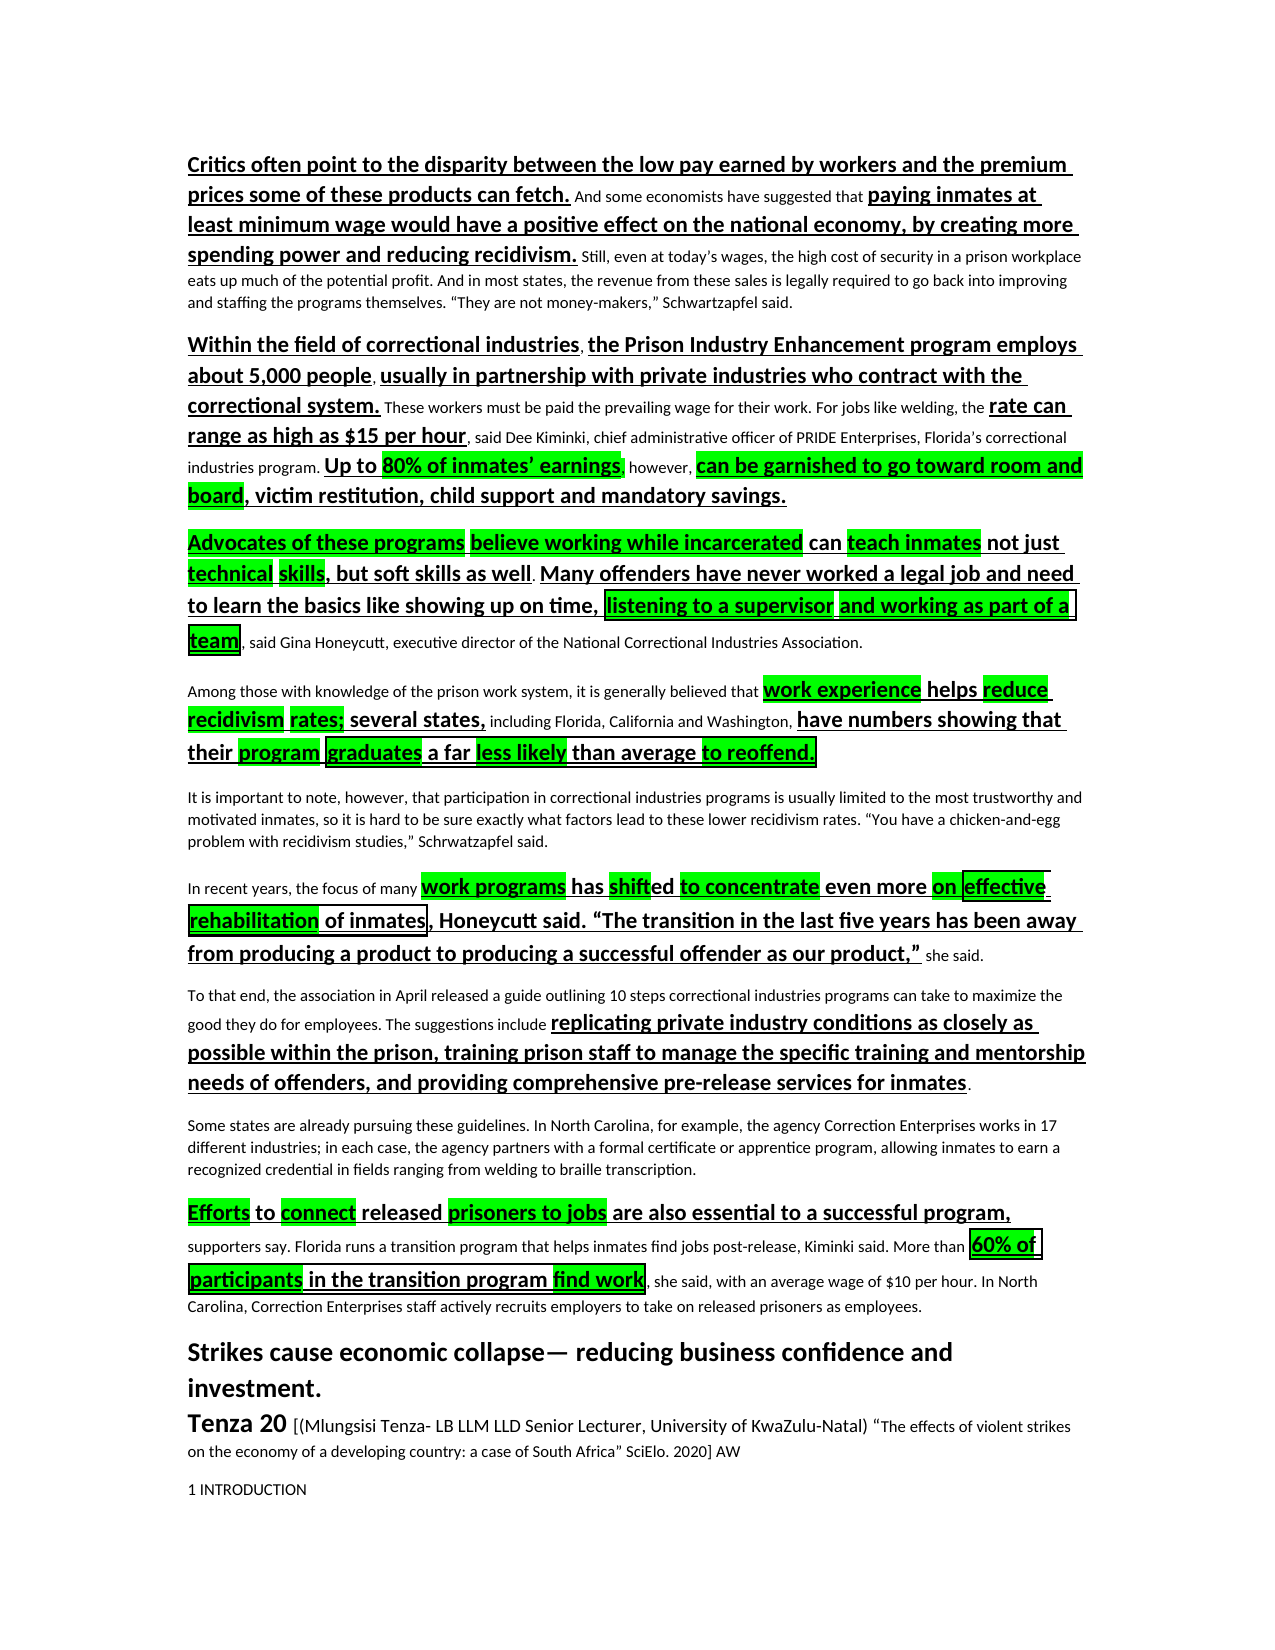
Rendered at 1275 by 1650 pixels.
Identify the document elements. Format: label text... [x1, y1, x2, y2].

subtitle Strikes cause economic collapse— reducing business confidence and investment. [187, 1335, 1087, 1404]
text To that end, the association in April released a guide outlining 10 steps correctional industries programs can take to maximize the good they do for employees. The suggestions include replicating private industry conditions as closely as possible within the prison, training prison staff to manage the specific training and mentorship needs of offenders, and providing comprehensive pre-release services for inmates. [187, 986, 1087, 1097]
text In recent years, the focus of many work programs has shifted to concentrate even more on effective rehabilitation of inmates, Honeycutt said. “The transition in the last five years has been away from producing a product to producing a successful offender as our product,” she said. [187, 870, 1087, 967]
text Efforts to connect released prisoners to jobs are also essential to a successful program, supporters say. Florida runs a transition program that helps inmates find jobs post-release, Kiminki said. More than 60% of participants in the transition program find work, she said, with an average wage of $10 per hour. In North Carolina, Correction Enterprises staff actively recruits employers to take on released prisoners as employees. [187, 1198, 1087, 1317]
text Among those with knowledge of the prison work system, it is generally believed that work experience helps reduce recidivism rates; several states, including Florida, California and Washington, have numbers showing that their program graduates a far less likely than average to reoffend. [187, 675, 1087, 768]
text Some states are already pursuing these guidelines. In North Carolina, for example, the agency Correction Enterprises works in 17 different industries; in each case, the agency partners with a formal certificate or apprentice program, allowing inmates to earn a recognized credential in fields ranging from welding to braille transcription. [187, 1115, 1087, 1179]
text Advocates of these programs believe working while incarcerated can teach inmates not just technical skills, but soft skills as well. Many offenders have never worked a legal job and need to learn the basics like showing up on time, listening to a supervisor and working as part of a team, said Gina Honeycutt, executive director of the National Correctional Industries Association. [187, 528, 1087, 656]
text Tenza 20 [(Mlungsisi Tenza- LB LLM LLD Senior Lecturer, University of KwaZulu-Natal) “The effects of violent strikes on the economy of a developing country: a case of South Africa” SciElo. 2020] AW [187, 1406, 1087, 1461]
text It is important to note, however, that participation in correctional industries programs is usually limited to the most trustworthy and motivated inmates, so it is hard to be sure exactly what factors lead to these lower recidivism rates. “You have a chicken-and-egg problem with recidivism studies,” Schrwatzapfel said. [187, 787, 1087, 851]
text 1 INTRODUCTION [187, 1479, 1087, 1500]
text Within the field of correctional industries, the Prison Industry Enhancement program employs about 5,000 people, usually in partnership with private industries who contract with the correctional system. These workers must be paid the prevailing wage for their work. For jobs like welding, the rate can range as high as $15 per hour, said Dee Kiminki, chief administrative officer of PRIDE Enterprises, Florida’s correctional industries program. Up to 80% of inmates’ earnings, however, can be garnished to go toward room and board, victim restitution, child support and mandatory savings. [187, 331, 1087, 510]
text Critics often point to the disparity between the low pay earned by workers and the premium prices some of these products can fetch. And some economists have suggested that paying inmates at least minimum wage would have a positive effect on the national economy, by creating more spending power and reducing recidivism. Still, even at today’s wages, the high cost of security in a prison workplace eats up much of the potential profit. And in most states, the revenue from these sales is legally required to go back into improving and staffing the programs themselves. “They are not money-makers,” Schwartzapfel said. [187, 150, 1087, 312]
